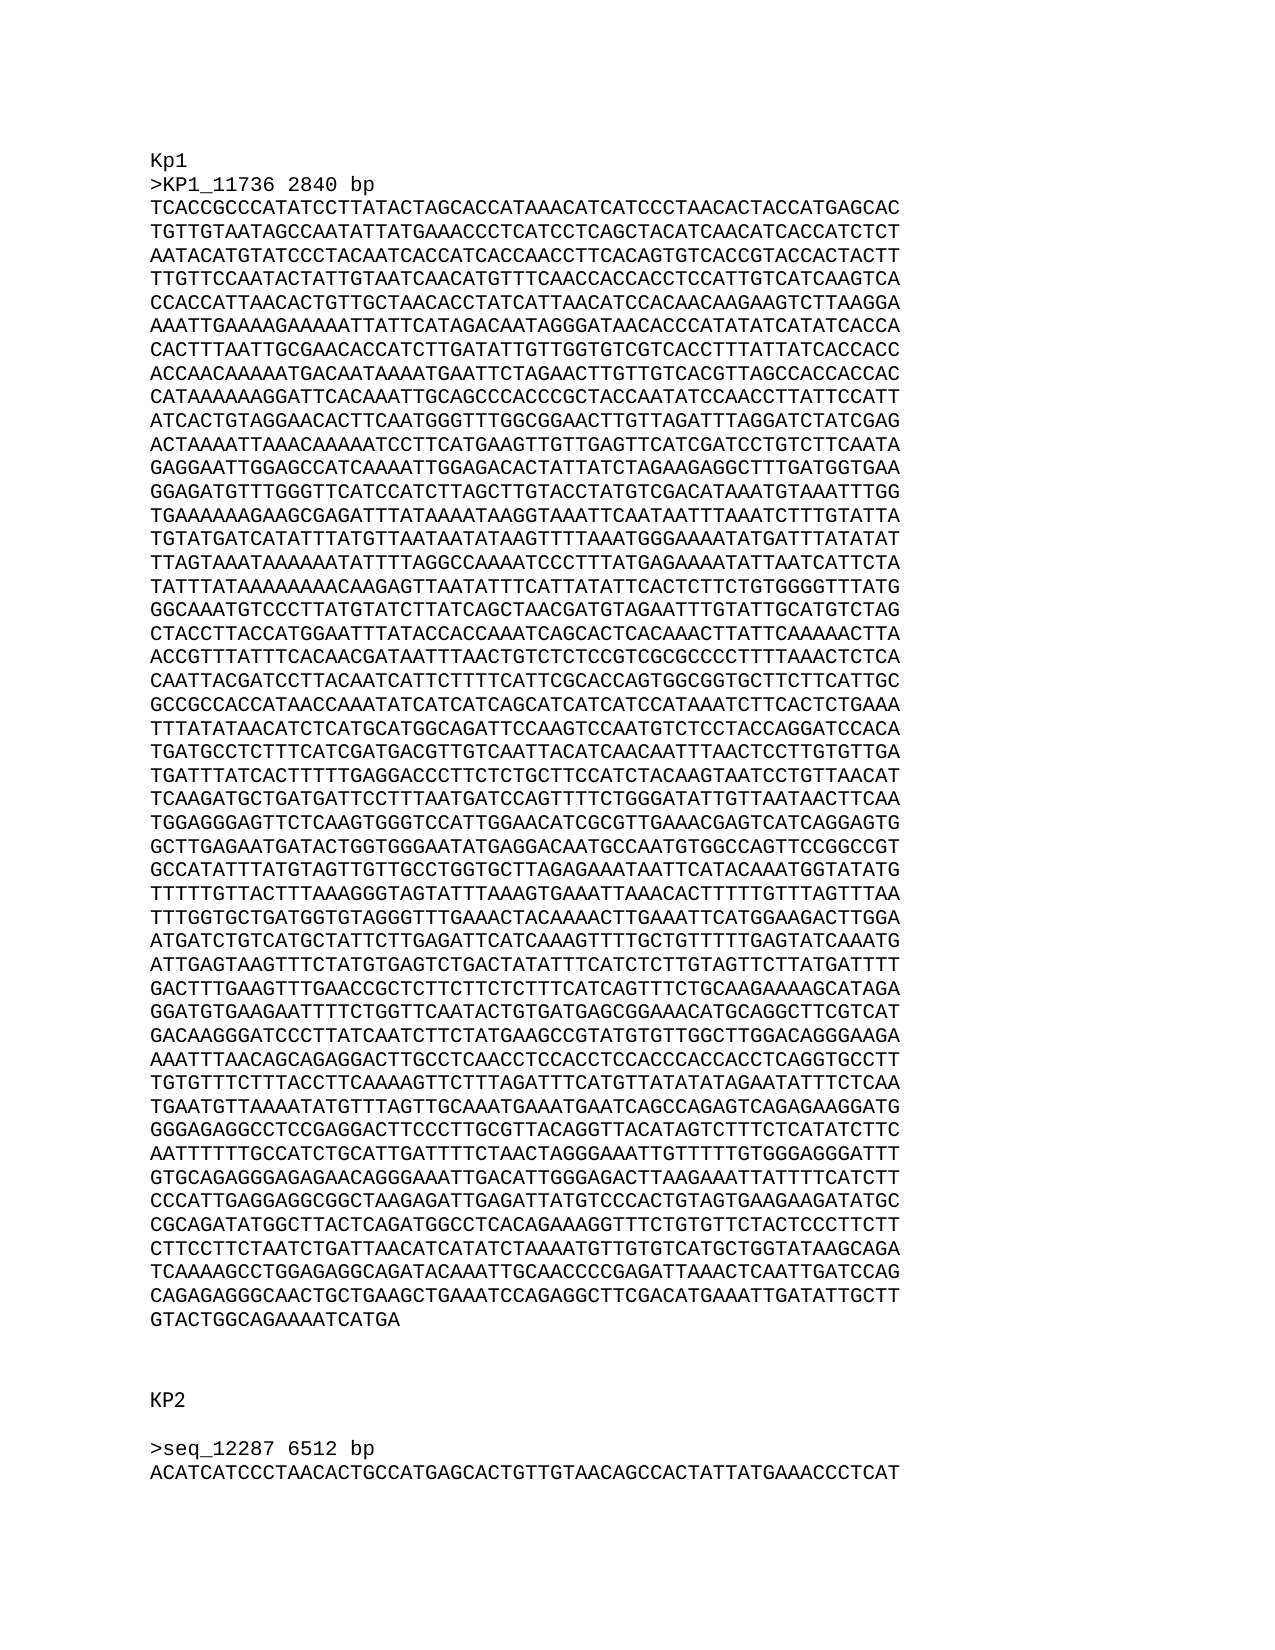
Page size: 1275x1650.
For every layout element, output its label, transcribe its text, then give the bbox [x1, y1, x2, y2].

text GGGAGAGGCCTCCGAGGACTTCCCTTGCGTTACAGGTTACATAGTCTTTCTCATATCTTC [150, 1119, 1125, 1143]
text TGTATGATCATATTTATGTTAATAATATAAGTTTTAAATGGGAAAATATGATTTATATAT [150, 528, 1125, 552]
text GGAGATGTTTGGGTTCATCCATCTTAGCTTGTACCTATGTCGACATAAATGTAAATTTGG [150, 481, 1125, 505]
text GCCGCCACCATAACCAAATATCATCATCAGCATCATCATCCATAAATCTTCACTCTGAAA [150, 694, 1125, 717]
text GGATGTGAAGAATTTTCTGGTTCAATACTGTGATGAGCGGAAACATGCAGGCTTCGTCAT [150, 1001, 1125, 1025]
text CACTTTAATTGCGAACACCATCTTGATATTGTTGGTGTCGTCACCTTTATTATCACCACC [150, 339, 1125, 363]
text TGATTTATCACTTTTTGAGGACCCTTCTCTGCTTCCATCTACAAGTAATCCTGTTAACAT [150, 765, 1125, 788]
text TTGTTCCAATACTATTGTAATCAACATGTTTCAACCACCACCTCCATTGTCATCAAGTCA [150, 268, 1125, 292]
text CAGAGAGGGCAACTGCTGAAGCTGAAATCCAGAGGCTTCGACATGAAATTGATATTGCTT [150, 1285, 1125, 1309]
text ACCGTTTATTTCACAACGATAATTTAACTGTCTCTCCGTCGCGCCCCTTTTAAACTCTCA [150, 647, 1125, 670]
text GAGGAATTGGAGCCATCAAAATTGGAGACACTATTATCTAGAAGAGGCTTTGATGGTGAA [150, 457, 1125, 481]
text ACATCATCCCTAACACTGCCATGAGCACTGTTGTAACAGCCACTATTATGAAACCCTCAT [150, 1462, 1125, 1486]
text TATTTATAAAAAAAACAAGAGTTAATATTTCATTATATTCACTCTTCTGTGGGGTTTATG [150, 576, 1125, 599]
text CATAAAAAAGGATTCACAAATTGCAGCCCACCCGCTACCAATATCCAACCTTATTCCATT [150, 386, 1125, 410]
text TGAAAAAAGAAGCGAGATTTATAAAATAAGGTAAATTCAATAATTTAAATCTTTGTATTA [150, 505, 1125, 528]
text GACTTTGAAGTTTGAACCGCTCTTCTTCTCTTTCATCAGTTTCTGCAAGAAAAGCATAGA [150, 978, 1125, 1001]
text TCAAGATGCTGATGATTCCTTTAATGATCCAGTTTTCTGGGATATTGTTAATAACTTCAA [150, 788, 1125, 812]
text TTTTTGTTACTTTAAAGGGTAGTATTTAAAGTGAAATTAAACACTTTTTGTTTAGTTTAA [150, 883, 1125, 907]
text CCCATTGAGGAGGCGGCTAAGAGATTGAGATTATGTCCCACTGTAGTGAAGAAGATATGC [150, 1190, 1125, 1214]
text TGGAGGGAGTTCTCAAGTGGGTCCATTGGAACATCGCGTTGAAACGAGTCATCAGGAGTG [150, 812, 1125, 836]
text >KP1_11736 2840 bp [150, 174, 1125, 197]
text AAATTTAACAGCAGAGGACTTGCCTCAACCTCCACCTCCACCCACCACCTCAGGTGCCTT [150, 1048, 1125, 1072]
text KP2 [150, 1385, 1125, 1413]
text CGCAGATATGGCTTACTCAGATGGCCTCACAGAAAGGTTTCTGTGTTCTACTCCCTTCTT [150, 1214, 1125, 1238]
text TTAGTAAATAAAAAATATTTTAGGCCAAAATCCCTTTATGAGAAAATATTAATCATTCTA [150, 552, 1125, 576]
text TTTATATAACATCTCATGCATGGCAGATTCCAAGTCCAATGTCTCCTACCAGGATCCACA [150, 717, 1125, 741]
text TCACCGCCCATATCCTTATACTAGCACCATAAACATCATCCCTAACACTACCATGAGCAC [150, 197, 1125, 221]
text >seq_12287 6512 bp [150, 1438, 1125, 1462]
text GTGCAGAGGGAGAGAACAGGGAAATTGACATTGGGAGACTTAAGAAATTATTTTCATCTT [150, 1167, 1125, 1190]
text Kp1 [150, 150, 1125, 174]
text GCTTGAGAATGATACTGGTGGGAATATGAGGACAATGCCAATGTGGCCAGTTCCGGCCGT [150, 836, 1125, 859]
text ATGATCTGTCATGCTATTCTTGAGATTCATCAAAGTTTTGCTGTTTTTGAGTATCAAATG [150, 930, 1125, 954]
text CAATTACGATCCTTACAATCATTCTTTTCATTCGCACCAGTGGCGGTGCTTCTTCATTGC [150, 670, 1125, 694]
text ATTGAGTAAGTTTCTATGTGAGTCTGACTATATTTCATCTCTTGTAGTTCTTATGATTTT [150, 954, 1125, 978]
text TGTGTTTCTTTACCTTCAAAAGTTCTTTAGATTTCATGTTATATATAGAATATTTCTCAA [150, 1072, 1125, 1096]
text ACTAAAATTAAACAAAAATCCTTCATGAAGTTGTTGAGTTCATCGATCCTGTCTTCAATA [150, 434, 1125, 457]
text TTTGGTGCTGATGGTGTAGGGTTTGAAACTACAAAACTTGAAATTCATGGAAGACTTGGA [150, 907, 1125, 930]
text TGATGCCTCTTTCATCGATGACGTTGTCAATTACATCAACAATTTAACTCCTTGTGTTGA [150, 741, 1125, 765]
text TGTTGTAATAGCCAATATTATGAAACCCTCATCCTCAGCTACATCAACATCACCATCTCT [150, 221, 1125, 244]
text CCACCATTAACACTGTTGCTAACACCTATCATTAACATCCACAACAAGAAGTCTTAAGGA [150, 292, 1125, 316]
text GTACTGGCAGAAAATCATGA [150, 1309, 1125, 1332]
text GACAAGGGATCCCTTATCAATCTTCTATGAAGCCGTATGTGTTGGCTTGGACAGGGAAGA [150, 1025, 1125, 1048]
text GGCAAATGTCCCTTATGTATCTTATCAGCTAACGATGTAGAATTTGTATTGCATGTCTAG [150, 599, 1125, 623]
text AAATTGAAAAGAAAAATTATTCATAGACAATAGGGATAACACCCATATATCATATCACCA [150, 316, 1125, 339]
text TGAATGTTAAAATATGTTTAGTTGCAAATGAAATGAATCAGCCAGAGTCAGAGAAGGATG [150, 1096, 1125, 1119]
text CTACCTTACCATGGAATTTATACCACCAAATCAGCACTCACAAACTTATTCAAAAACTTA [150, 623, 1125, 647]
text AATACATGTATCCCTACAATCACCATCACCAACCTTCACAGTGTCACCGTACCACTACTT [150, 244, 1125, 268]
text TCAAAAGCCTGGAGAGGCAGATACAAATTGCAACCCCGAGATTAAACTCAATTGATCCAG [150, 1261, 1125, 1285]
text ACCAACAAAAATGACAATAAAATGAATTCTAGAACTTGTTGTCACGTTAGCCACCACCAC [150, 363, 1125, 386]
text CTTCCTTCTAATCTGATTAACATCATATCTAAAATGTTGTGTCATGCTGGTATAAGCAGA [150, 1238, 1125, 1261]
text GCCATATTTATGTAGTTGTTGCCTGGTGCTTAGAGAAATAATTCATACAAATGGTATATG [150, 859, 1125, 883]
text ATCACTGTAGGAACACTTCAATGGGTTTGGCGGAACTTGTTAGATTTAGGATCTATCGAG [150, 410, 1125, 434]
text AATTTTTTGCCATCTGCATTGATTTTCTAACTAGGGAAATTGTTTTTGTGGGAGGGATTT [150, 1143, 1125, 1167]
